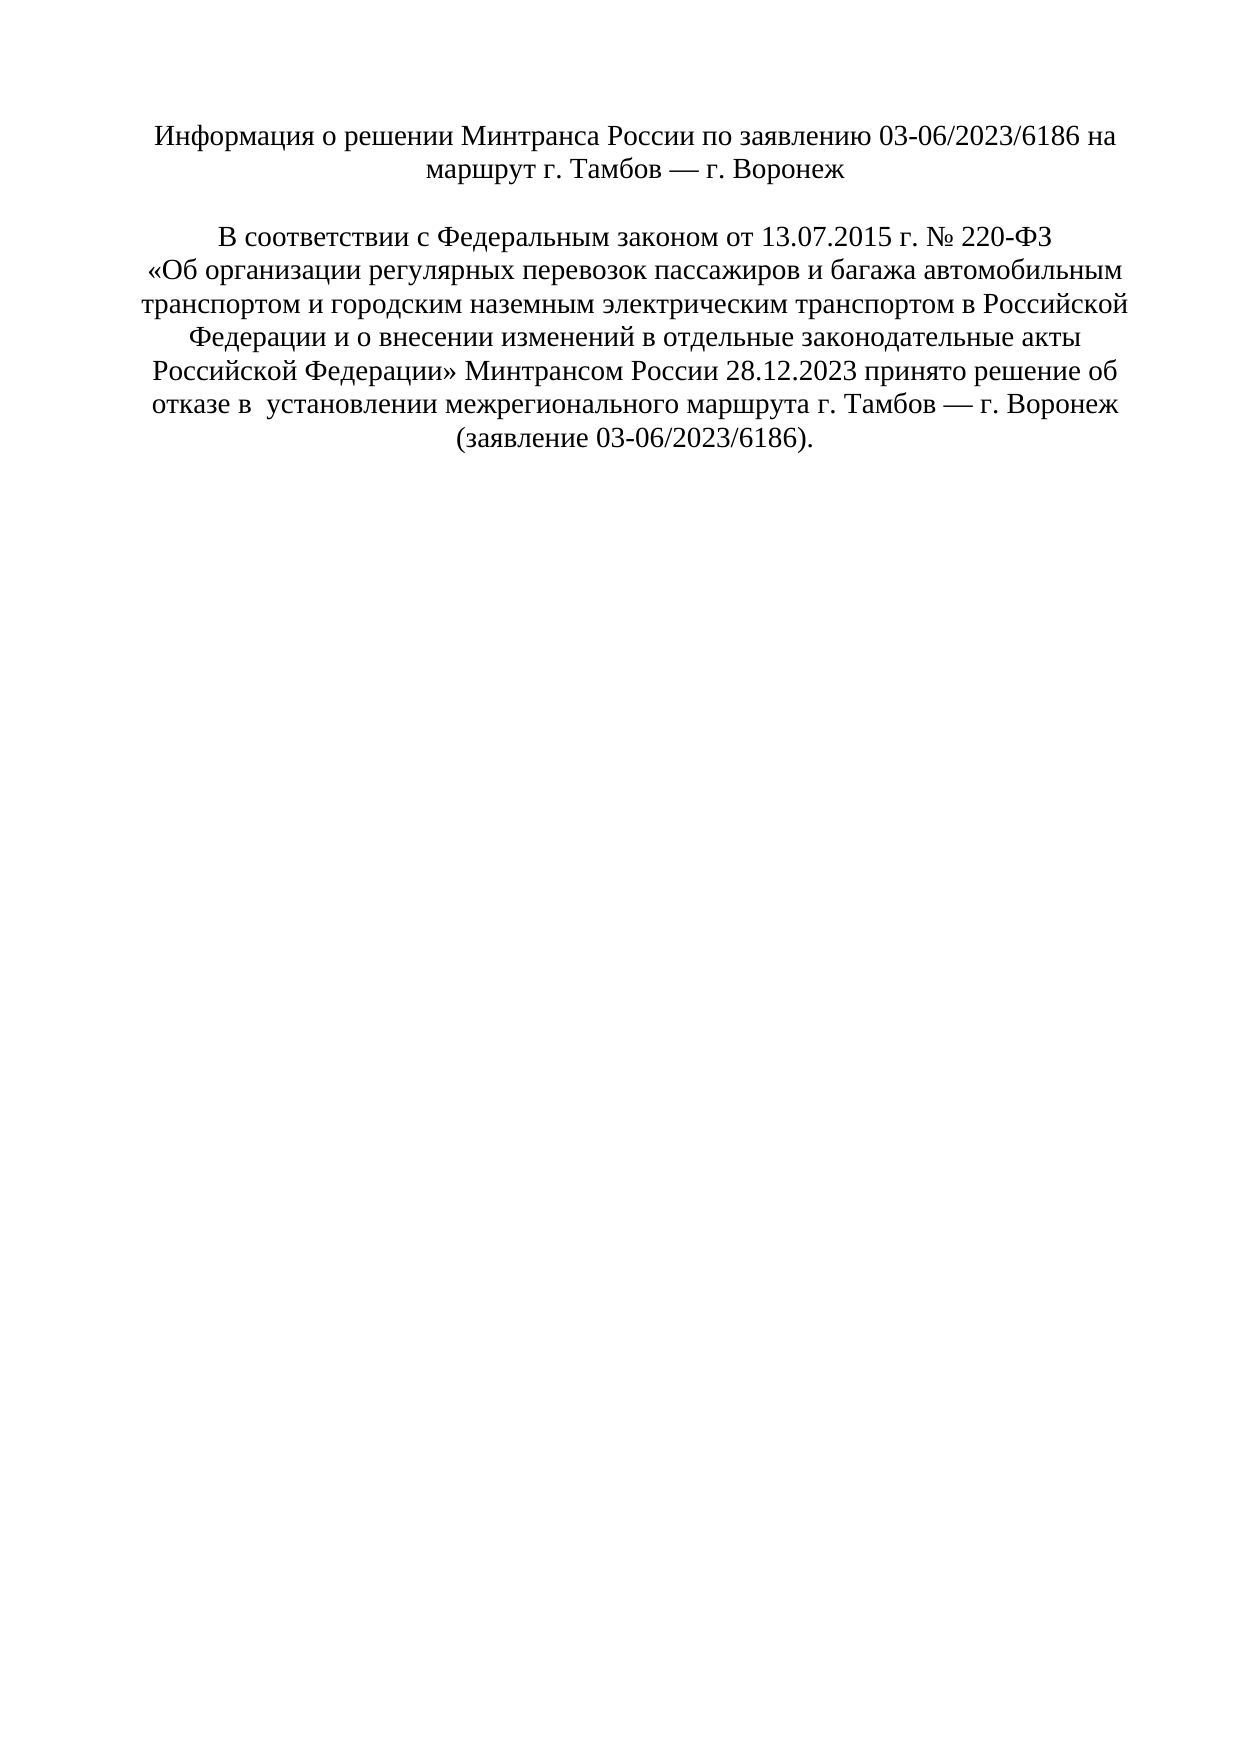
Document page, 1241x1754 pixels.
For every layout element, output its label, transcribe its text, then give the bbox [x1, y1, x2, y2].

text В соответствии с Федеральным законом от 13.07.2015 г. № 220-ФЗ «Об организации регулярных перевозок пассажиров и багажа автомобильным транспортом и городским наземным электрическим транспортом в Российской Федерации и о внесении изменений в отдельные законодательные акты Российской Федерации» Минтрансом России 28.12.2023 принято решение об отказе в установлении межрегионального маршрута г. Тамбов — г. Воронеж (заявление 03-06/2023/6186). [118, 219, 1152, 453]
text Информация о решении Минтранса России по заявлению 03-06/2023/6186 на маршрут г. Тамбов — г. Воронеж [118, 118, 1152, 185]
